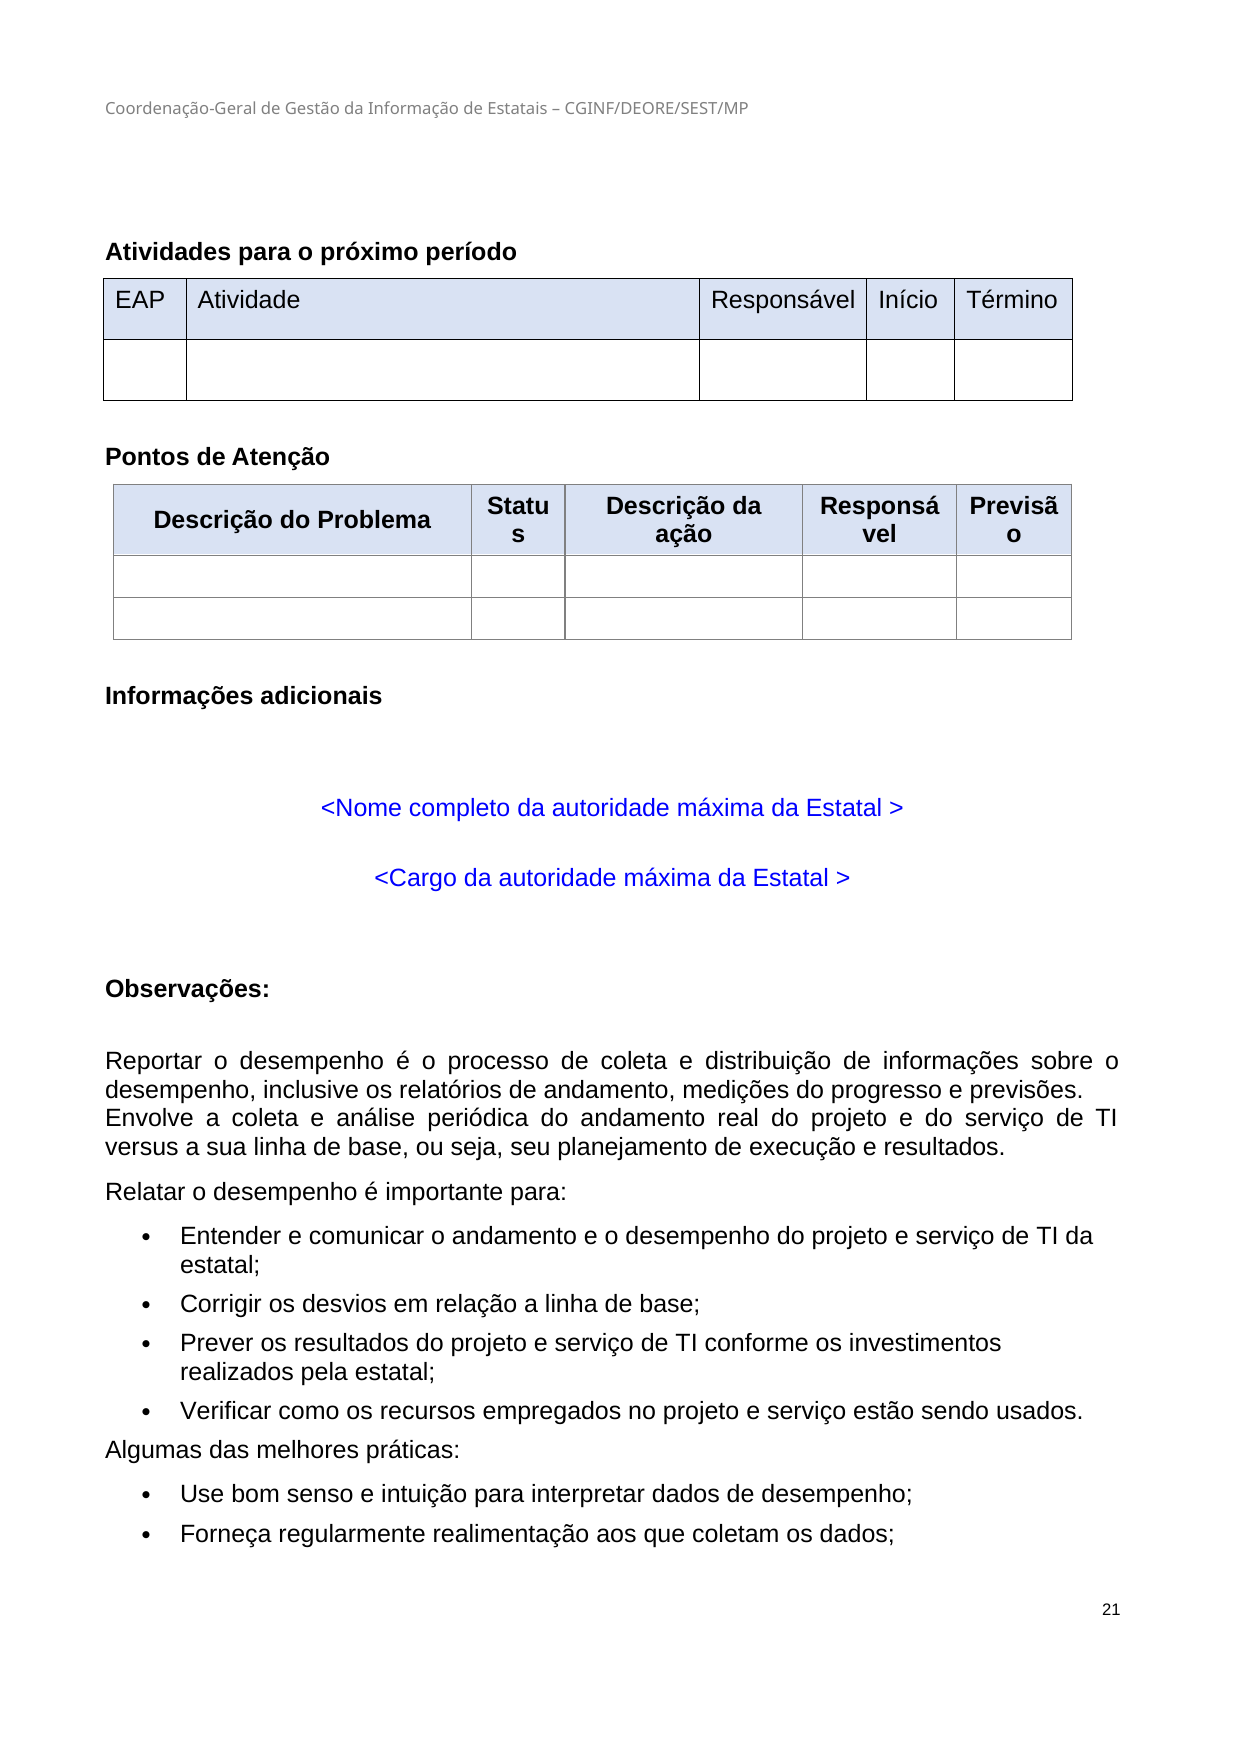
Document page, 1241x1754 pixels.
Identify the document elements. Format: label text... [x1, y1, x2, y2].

table_cell [104, 340, 186, 400]
table_cell [803, 598, 956, 639]
table_cell [957, 598, 1071, 639]
text Relatar o desempenho é importante para: [105, 1177, 1120, 1205]
text <Cargo da autoridade máxima da Estatal > [105, 863, 1120, 891]
table_cell [114, 556, 471, 597]
text Pontos de Atenção [105, 442, 1120, 471]
table_header Descrição do Problema [114, 485, 471, 554]
table_header Status [472, 485, 564, 554]
table_cell [957, 556, 1071, 597]
table_cell [566, 556, 802, 597]
table_cell [566, 598, 802, 639]
text <Nome completo da autoridade máxima da Estatal > [105, 793, 1120, 821]
list Entender e comunicar o andamento e o desempenho do projeto e serviço de TI da estatal; [142, 1221, 1120, 1278]
text Atividades para o próximo período [105, 237, 1120, 265]
table_cell [867, 340, 954, 400]
table_cell [803, 556, 956, 597]
table_cell [472, 556, 564, 597]
table_header Previsão [957, 485, 1071, 554]
table_cell [472, 598, 564, 639]
table_header Início [867, 279, 954, 339]
table_header Término [955, 279, 1072, 339]
table_cell [114, 598, 471, 639]
list Corrigir os desvios em relação a linha de base; [142, 1289, 1120, 1318]
table_header Responsável [700, 279, 866, 339]
text Algumas das melhores práticas: [105, 1435, 1120, 1464]
table_header EAP [104, 279, 186, 339]
list Prever os resultados do projeto e serviço de TI conforme os investimentos realizados pela estatal; [142, 1328, 1120, 1386]
list Forneça regularmente realimentação aos que coletam os dados; [142, 1519, 1120, 1547]
text Reportar o desempenho é o processo de coleta e distribuição de informações sobre o desempenho, inclusive os relatórios de andamento, medições do progresso e previsões. Envolve a coleta e análise periódica do andamento real do projeto e do serviço de TI versus a sua linha de base, ou seja, seu planejamento de execução e resultados. [105, 1046, 1120, 1161]
table_header Responsável [803, 485, 956, 554]
text Observações: [105, 974, 1120, 1003]
table_header Atividade [187, 279, 699, 339]
list Verificar como os recursos empregados no projeto e serviço estão sendo usados. [142, 1396, 1120, 1425]
table_header Descrição da ação [566, 485, 802, 554]
text Informações adicionais [105, 681, 1120, 710]
table_cell [187, 340, 699, 400]
table_cell [955, 340, 1072, 400]
list Use bom senso e intuição para interpretar dados de desempenho; [142, 1479, 1120, 1508]
table_cell [700, 340, 866, 400]
